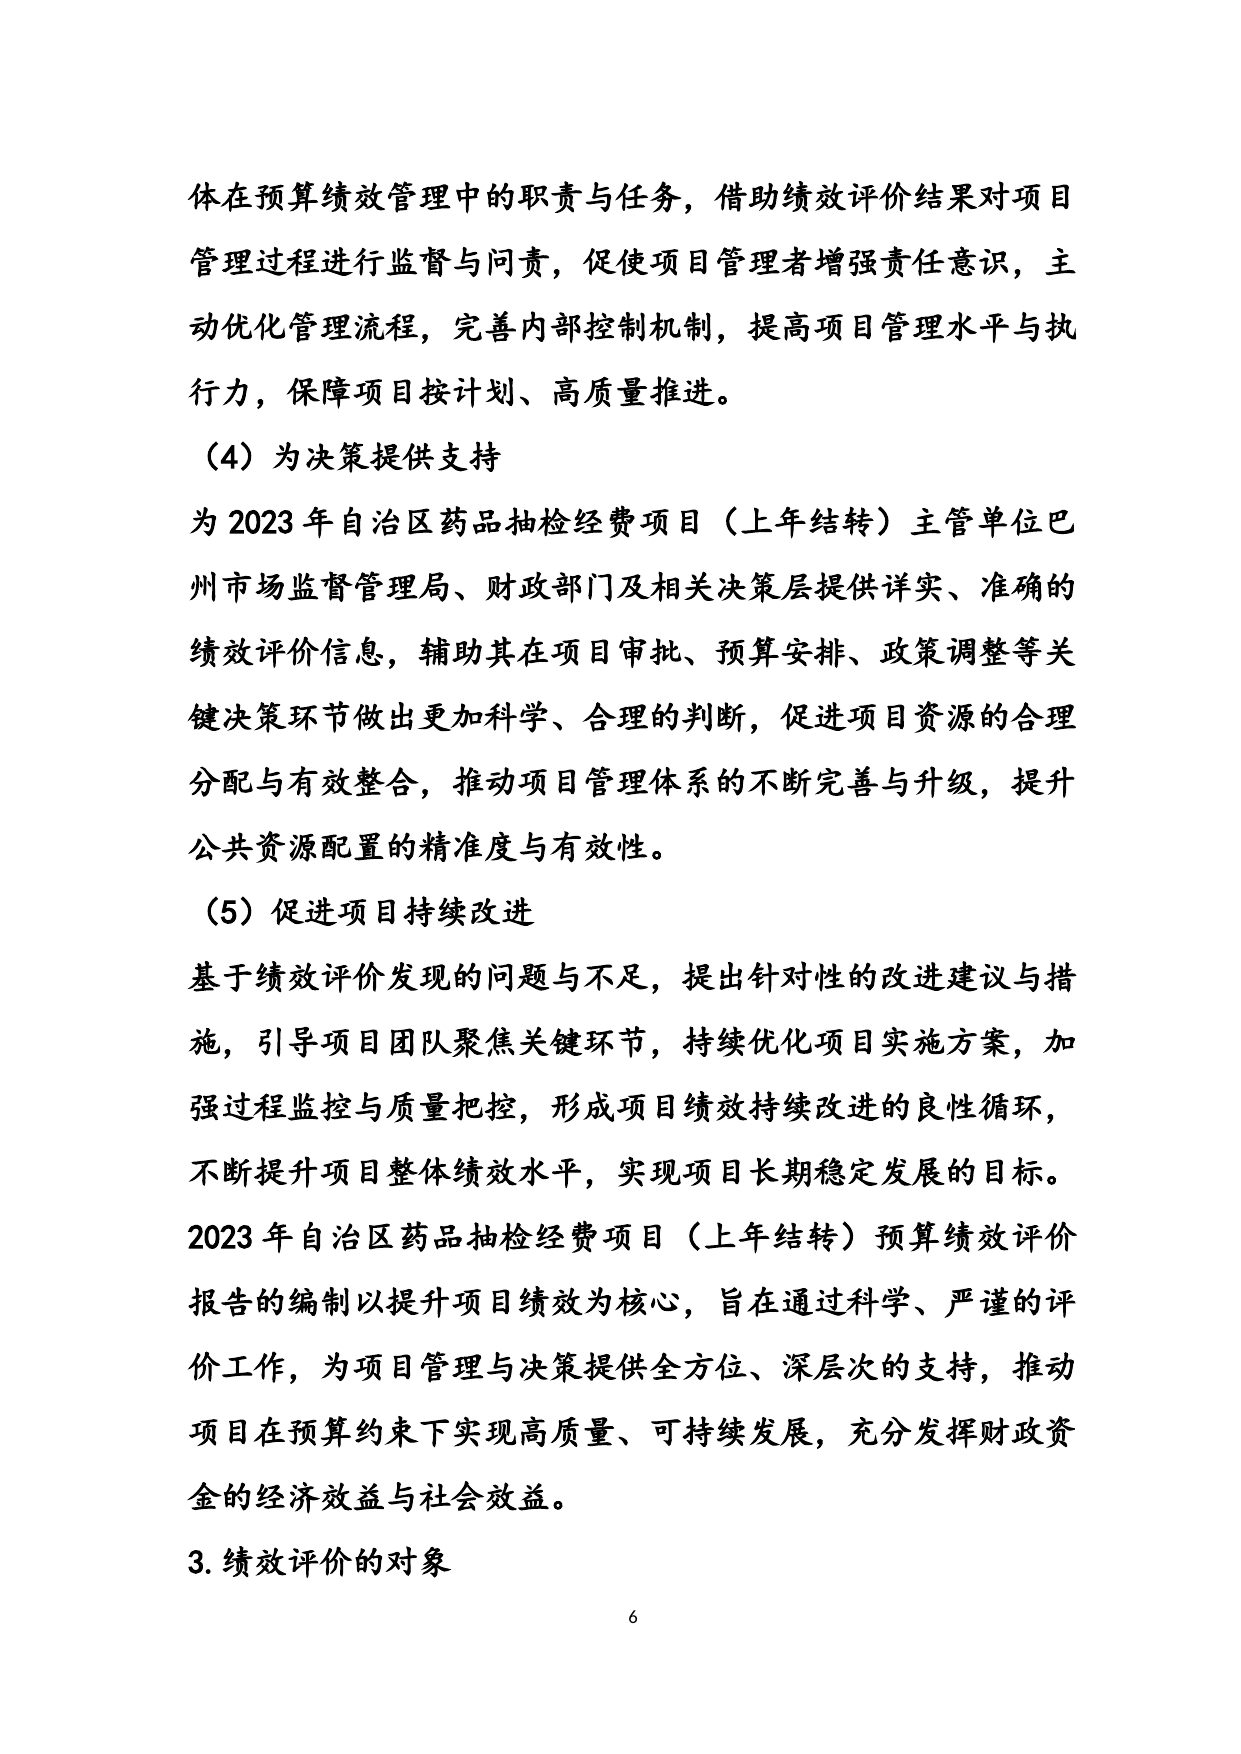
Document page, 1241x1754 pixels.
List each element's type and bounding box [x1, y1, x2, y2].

text [187, 162, 1078, 1592]
